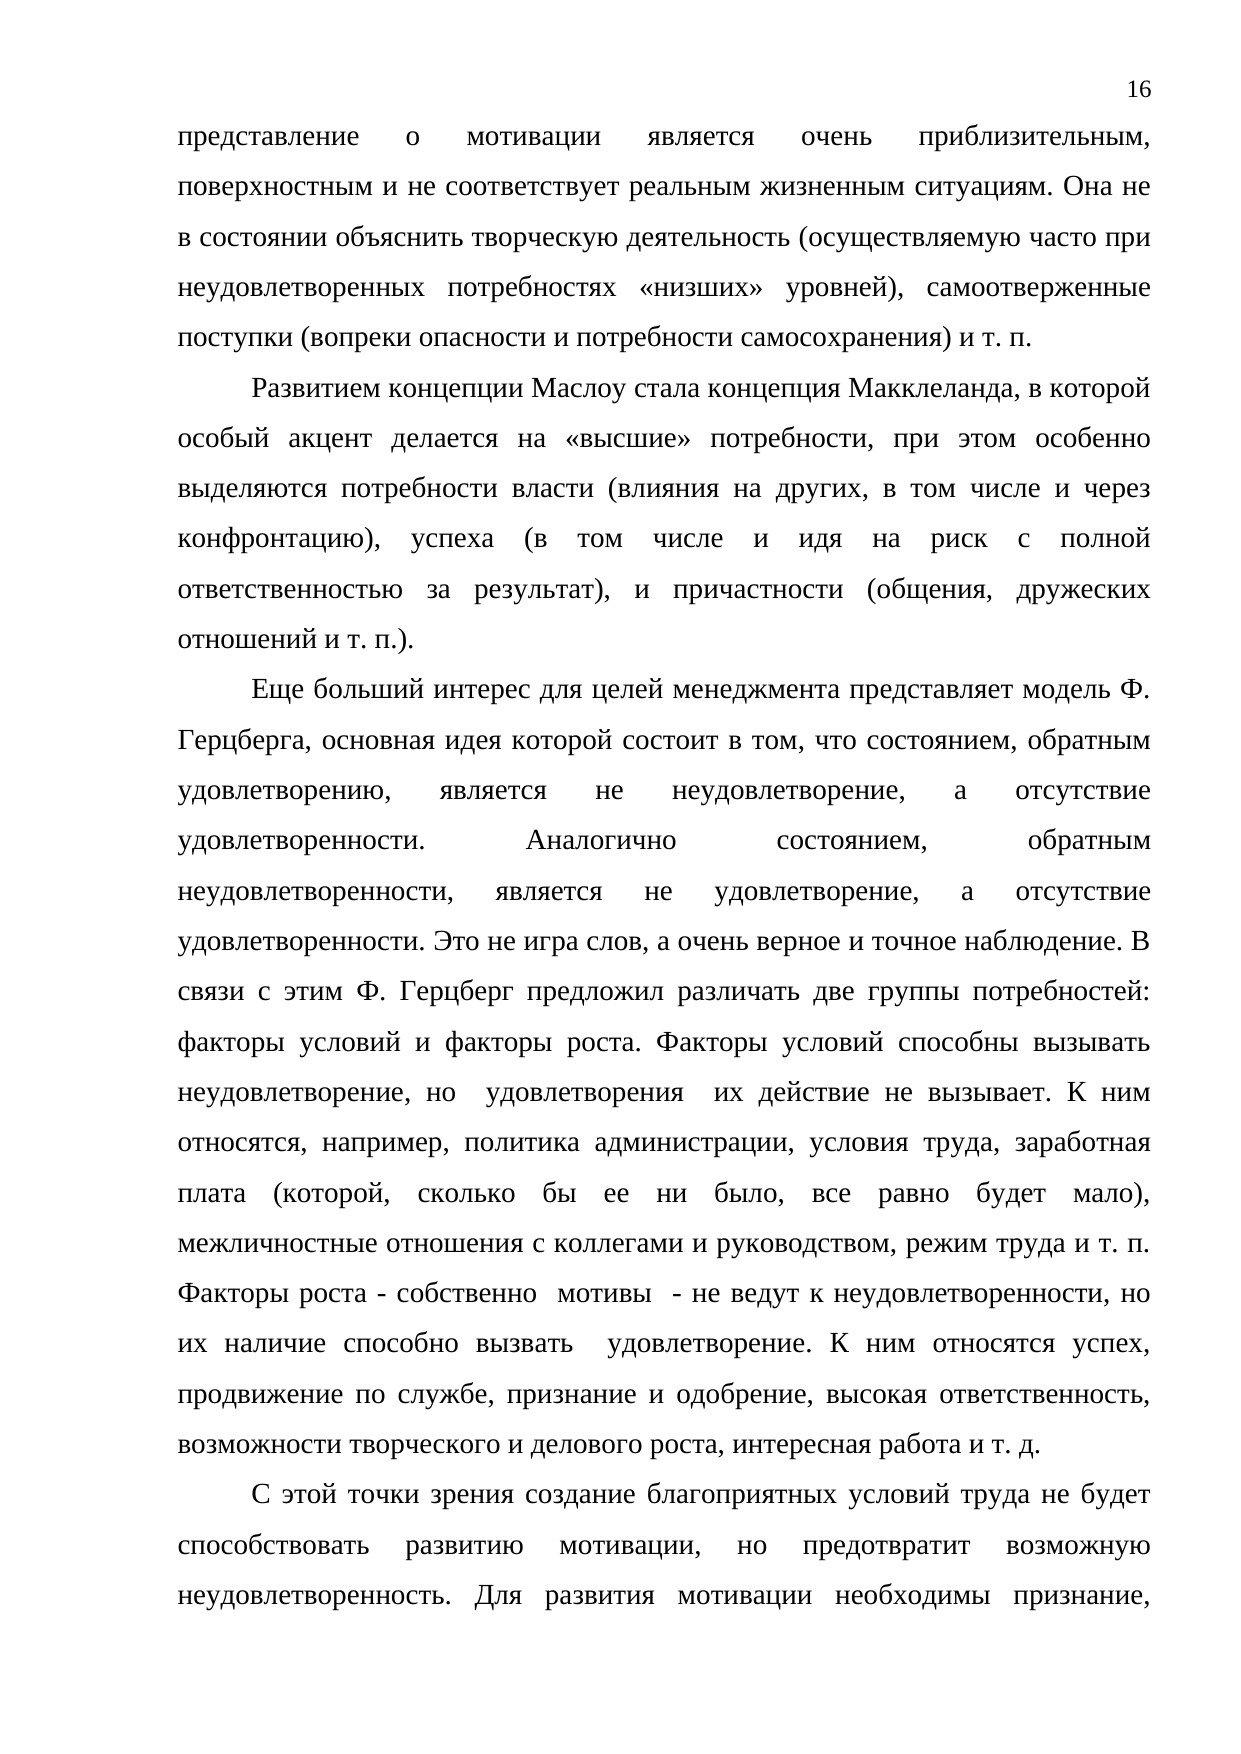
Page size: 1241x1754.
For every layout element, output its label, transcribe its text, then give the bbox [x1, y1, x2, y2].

text Развитием концепции Маслоу стала концепция Макклеланда, в которой особый акцент делается на «высшие» потребности, при этом особенно выделяются потребности власти (влияния на других, в том числе и через конфронтацию), успеха (в том числе и идя на риск с полной ответственностью за результат), и причастности (общения, дружеских отношений и т. п.). [177, 370, 1152, 655]
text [177, 1477, 1152, 1611]
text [177, 118, 1152, 353]
text Еще больший интерес для целей менеджмента представляет модель Ф. Герцберга, основная идея которой состоит в том, что состоянием, обратным удовлетворению, является не неудовлетворение, а отсутствие удовлетворенности. Аналогично состоянием, обратным неудовлетворенности, является не удовлетворение, а отсутствие удовлетворенности. Это не игра слов, а очень верное и точное наблюдение. В связи с этим Ф. Герцберг предложил различать две группы потребностей: факторы условий и факторы роста. Факторы условий способны вызывать неудовлетворение, но удовлетворения их действие не вызывает. К ним относятся, например, политика администрации, условия труда, заработная плата (которой, сколько бы ее ни было, все равно будет мало), межличностные отношения с коллегами и руководством, режим труда и т. п. Факторы роста - собственно мотивы - не ведут к неудовлетворенности, но их наличие способно вызвать удовлетворение. К ним относятся успех, продвижение по службе, признание и одобрение, высокая ответственность, возможности творческого и делового роста, интересная работа и т. д. [177, 672, 1152, 1460]
